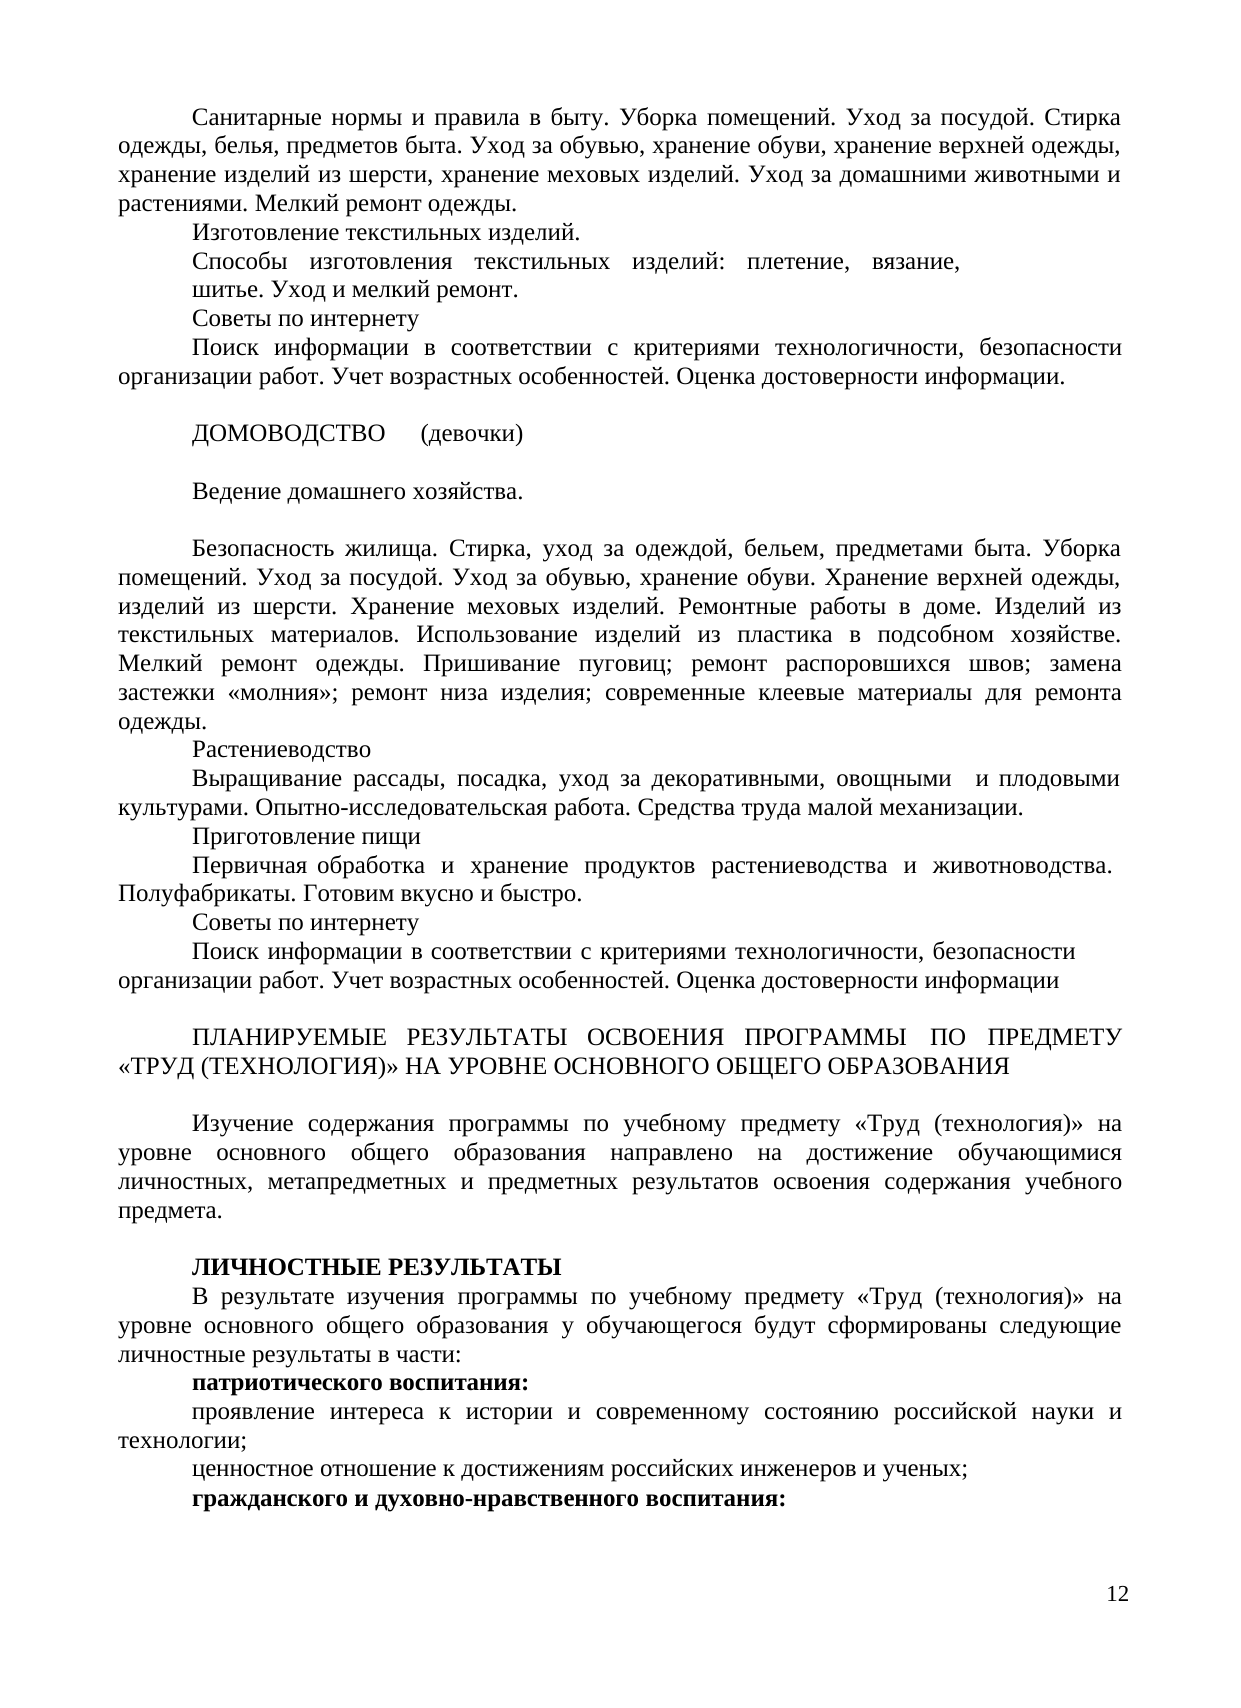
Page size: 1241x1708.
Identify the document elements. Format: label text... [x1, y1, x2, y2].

text Полуфабрикаты. Готовим вкусно и быстро. [118, 878, 1228, 907]
text Санитарные нормы и правила в быту. Уборка помещений. Уход за посудой. Стирка одежды, белья, предметов быта. Уход за обувью, хранение обуви, хранение верхней одежды, хранение изделий из шерсти, хранение меховых изделий. Уход за домашними животными и растениями. Мелкий ремонт одежды. [118, 102, 1122, 217]
text ДОМОВОДСТВО (девочки) Ведение домашнего хозяйства. [192, 418, 523, 504]
text Изучение содержания программы по учебному предмету «Труд (технология)» на уровне основного общего образования направлено на достижение обучающимися личностных, метапредметных и предметных результатов освоения содержания учебного предмета. [118, 1108, 1123, 1223]
subtitle гражданского и духовно-нравственного воспитания: [192, 1483, 1228, 1511]
text Поиск информации в соответствии с критериями технологичности, безопасности организации работ. Учет возрастных особенностей. Оценка достоверности информации [118, 936, 1096, 993]
text Безопасность жилища. Стирка, уход за одеждой, бельем, предметами быта. Уборка помещений. Уход за посудой. Уход за обувью, хранение обуви. Хранение верхней одежды, изделий из шерсти. Хранение меховых изделий. Ремонтные работы в доме. Изделий из текстильных материалов. Использование изделий из пластика в подсобном хозяйстве. Мелкий ремонт одежды. Пришивание пуговиц; ремонт распоровшихся швов; замена застежки «молния»; ремонт низа изделия; современные клеевые материалы для ремонта одежды. [118, 533, 1122, 734]
text Способы изготовления текстильных изделий: плетение, вязание, шитье. Уход и мелкий ремонт. [192, 246, 961, 303]
text Выращивание рассады, посадка, уход за декоративными, овощными и плодовыми культурами. Опытно-исследовательская работа. Средства труда малой механизации. [118, 763, 1122, 821]
text Первичная обработка и хранение продуктов растениеводства и животноводства. [192, 850, 1228, 878]
text В результате изучения программы по учебному предмету «Труд (технология)» на уровне основного общего образования у обучающегося будут сформированы следующие личностные результаты в части: [118, 1281, 1122, 1367]
subtitle патриотического воспитания: [192, 1367, 1228, 1396]
text ценностное отношение к достижениям российских инженеров и ученых; [192, 1453, 1228, 1482]
text «ТРУД (ТЕХНОЛОГИЯ)» НА УРОВНЕ ОСНОВНОГО ОБЩЕГО ОБРАЗОВАНИЯ [118, 1051, 1228, 1080]
text Советы по интернету [192, 303, 1228, 332]
text Приготовление пищи [192, 821, 1228, 850]
text Изготовление текстильных изделий. [192, 217, 1228, 246]
text проявление интереса к истории и современному состоянию российской науки и технологии; [118, 1396, 1122, 1453]
text ПЛАНИРУЕМЫЕ РЕЗУЛЬТАТЫ ОСВОЕНИЯ ПРОГРАММЫ ПО ПРЕДМЕТУ [192, 1022, 1228, 1051]
text Поиск информации в соответствии с критериями технологичности, безопасности организации работ. Учет возрастных особенностей. Оценка достоверности информации. [118, 332, 1122, 389]
text Растениеводство [192, 734, 1228, 763]
text Советы по интернету [192, 907, 1228, 936]
subtitle ЛИЧНОСТНЫЕ РЕЗУЛЬТАТЫ [192, 1253, 1228, 1281]
